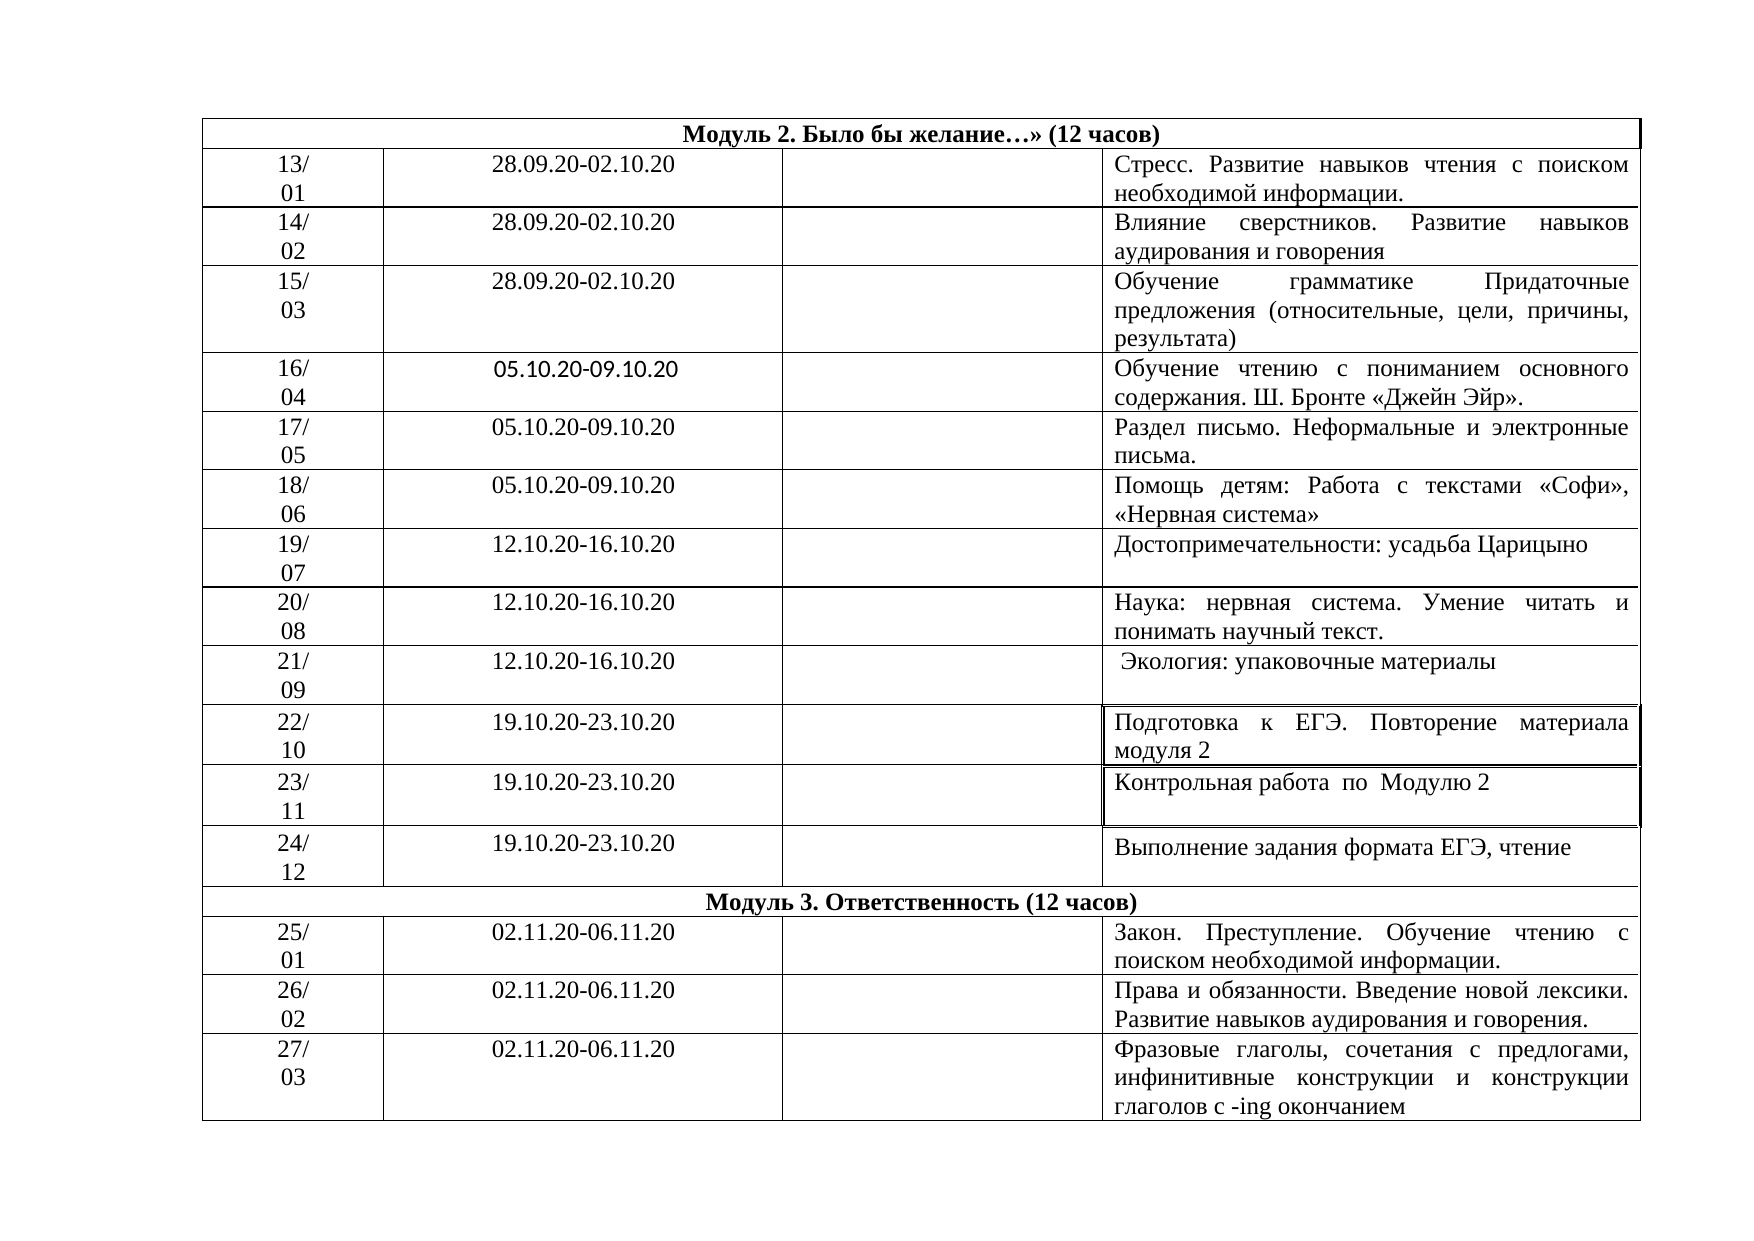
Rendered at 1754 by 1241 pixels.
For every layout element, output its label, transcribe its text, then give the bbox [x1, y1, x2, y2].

table_cell 21/ 09 [203, 646, 383, 703]
table_cell 02.11.20-06.11.20 [384, 975, 782, 1033]
table_cell [783, 917, 1102, 974]
table_cell 12.10.20-16.10.20 [384, 529, 782, 586]
table_cell 05.10.20-09.10.20 [384, 412, 782, 469]
table_cell [783, 765, 1101, 825]
table_cell [783, 588, 1102, 645]
table_cell [783, 266, 1102, 352]
table_cell 05.10.20-09.10.20 [384, 353, 782, 411]
table_cell 12.10.20-16.10.20 [384, 646, 782, 703]
table_cell 20/ 08 [203, 588, 383, 645]
table_cell Фразовые глаголы, сочетания с предлогами, инфинитивные конструкции и конструкции глаголов с -ing окончанием [1103, 1033, 1640, 1120]
table_cell Наука: нервная система. Умение читать и понимать научный текст. [1103, 586, 1640, 645]
table_cell 19.10.20-23.10.20 [384, 826, 782, 886]
table_cell [783, 529, 1102, 586]
table_cell Модуль 3. Ответственность (12 часов) [203, 886, 1640, 916]
table_cell Достопримечательности: усадьба Царицыно [1103, 528, 1640, 586]
table_cell [783, 646, 1102, 703]
table_cell Модуль 2. Было бы желание…» (12 часов) [203, 119, 1639, 148]
table_cell 24/ 12 [203, 826, 383, 886]
table_cell 19/ 07 [203, 529, 383, 586]
table_cell [783, 975, 1102, 1033]
table_cell [783, 705, 1101, 764]
table_cell 13/ 01 [203, 149, 383, 206]
table_cell 22/ 10 [203, 705, 383, 764]
table_cell Права и обязанности. Введение новой лексики. Развитие навыков аудирования и говорения. [1103, 974, 1640, 1033]
table_cell 25/ 01 [203, 917, 383, 974]
table_cell 26/ 02 [203, 975, 383, 1033]
table_cell 23/ 11 [203, 765, 383, 825]
table_cell Стресс. Развитие навыков чтения с поиском необходимой информации. [1103, 149, 1640, 206]
table_cell Обучение чтению с пониманием основного содержания. Ш. Бронте «Джейн Эйр». [1103, 352, 1640, 411]
table_cell [783, 1034, 1102, 1120]
table_cell Обучение грамматике Придаточные предложения (относительные, цели, причины, результата) [1103, 265, 1640, 352]
table_cell 19.10.20-23.10.20 [384, 765, 782, 825]
table_cell Раздел письмо. Неформальные и электронные письма. [1103, 411, 1640, 469]
table_cell 02.11.20-06.11.20 [384, 917, 782, 974]
table_cell 02.11.20-06.11.20 [384, 1034, 782, 1120]
table_cell [783, 149, 1102, 206]
table_cell Влияние сверстников. Развитие навыков аудирования и говорения [1103, 206, 1640, 265]
table_cell Закон. Преступление. Обучение чтению с поиском необходимой информации. [1103, 916, 1640, 974]
table_cell 28.09.20-02.10.20 [384, 266, 782, 352]
table_cell 28.09.20-02.10.20 [384, 208, 782, 265]
table_cell 18/ 06 [203, 470, 383, 528]
table_cell 17/ 05 [203, 412, 383, 469]
table_cell 28.09.20-02.10.20 [384, 149, 782, 206]
table_cell 05.10.20-09.10.20 [384, 470, 782, 528]
table_cell [783, 826, 1102, 886]
table_cell 12.10.20-16.10.20 [384, 588, 782, 645]
table_cell 16/ 04 [203, 353, 383, 411]
table_cell [783, 470, 1102, 528]
table_cell Помощь детям: Работа с текстами «Софи», «Нервная система» [1103, 469, 1640, 528]
table_cell 15/ 03 [203, 266, 383, 352]
table_cell Контрольная работа по Модулю 2 [1105, 764, 1640, 825]
table_cell Подготовка к ЕГЭ. Повторение материала модуля 2 [1105, 704, 1640, 764]
table_cell [783, 353, 1102, 411]
table_cell 14/ 02 [203, 208, 383, 265]
table_cell Выполнение задания формата ЕГЭ, чтение [1103, 825, 1640, 886]
table_cell 19.10.20-23.10.20 [384, 705, 782, 764]
table_cell 27/ 03 [203, 1034, 383, 1120]
table_cell [783, 208, 1102, 265]
table_cell Экология: упаковочные материалы [1103, 645, 1640, 703]
table_cell [783, 412, 1102, 469]
